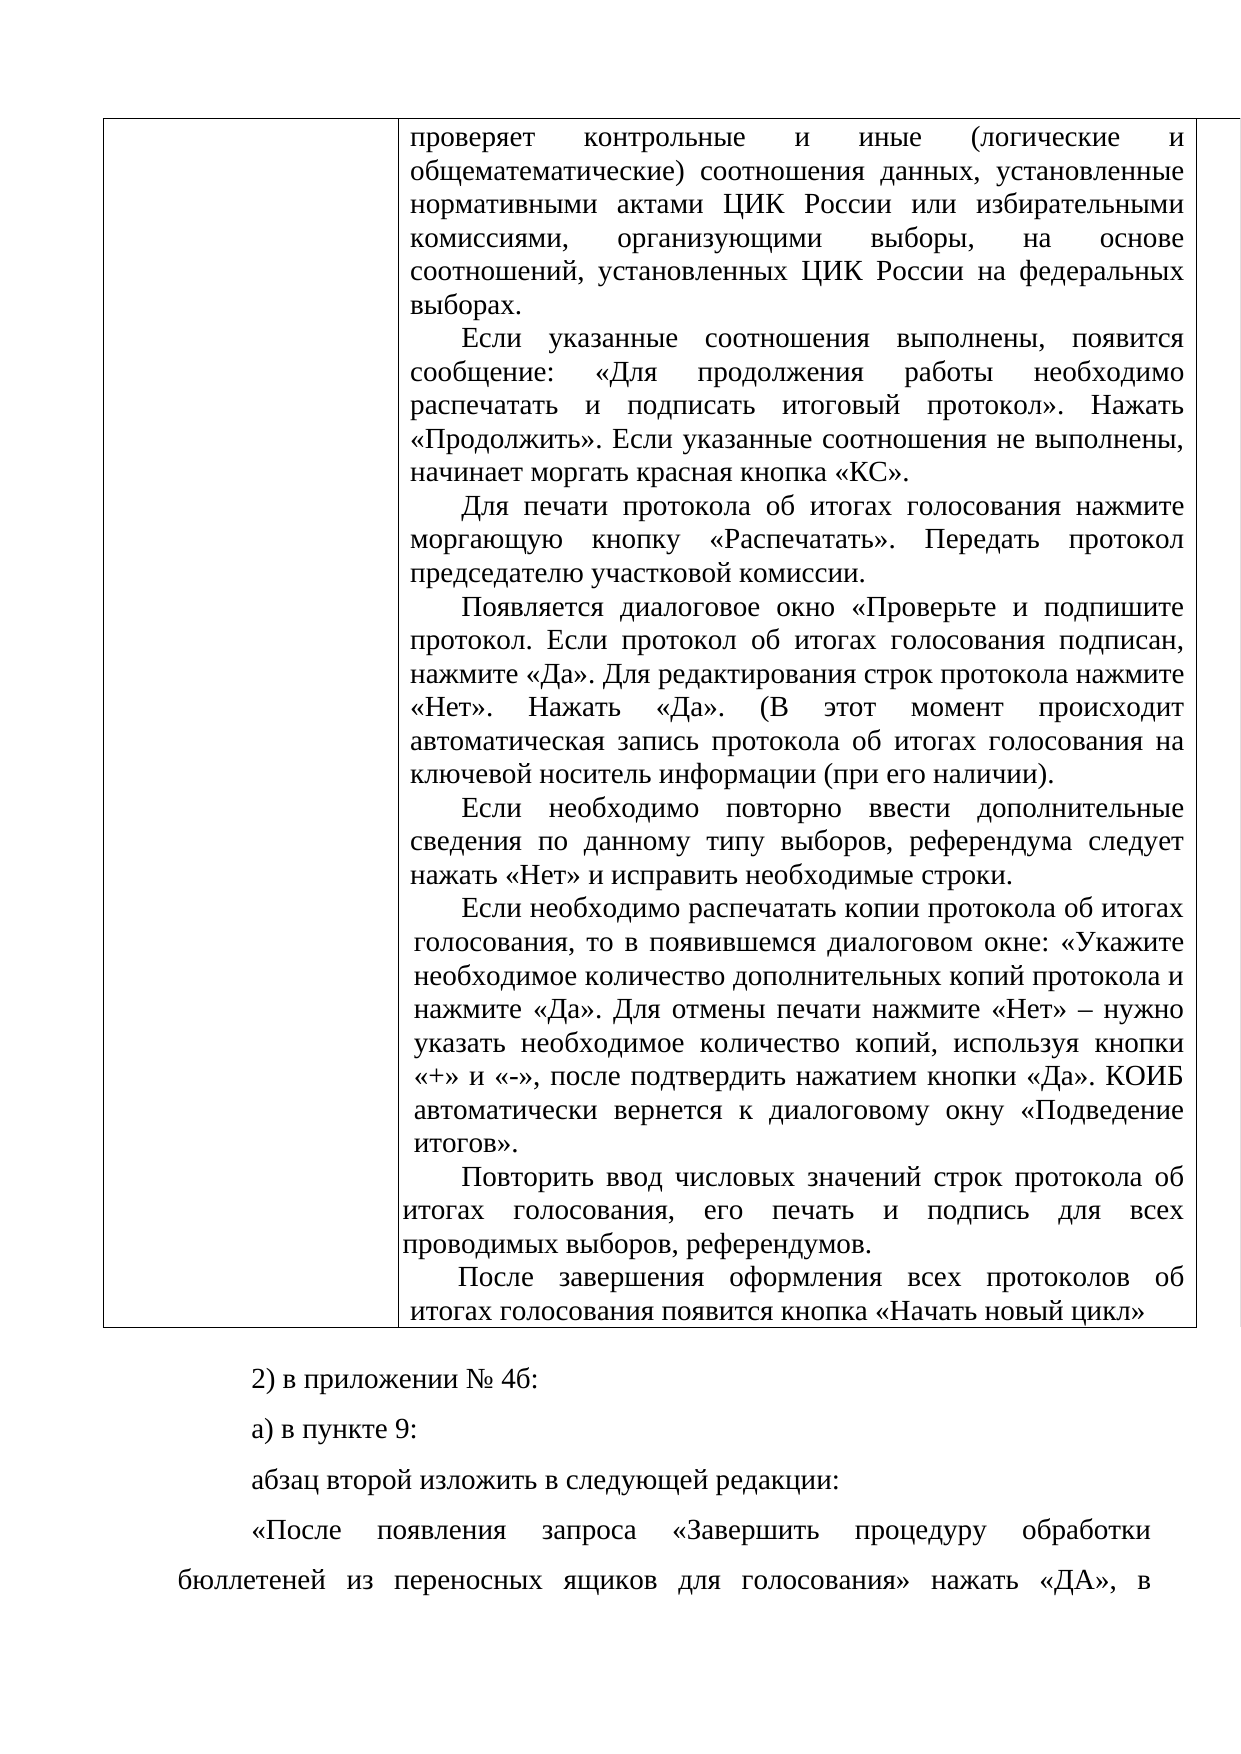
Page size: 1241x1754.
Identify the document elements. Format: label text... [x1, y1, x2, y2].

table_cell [399, 119, 1196, 1327]
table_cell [104, 119, 398, 1327]
text абзац второй изложить в следующей редакции: [251, 1462, 1152, 1495]
text а) в пункте 9: [251, 1412, 1152, 1445]
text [177, 1512, 1152, 1596]
text 2) в приложении № 4б: [251, 1361, 1152, 1395]
